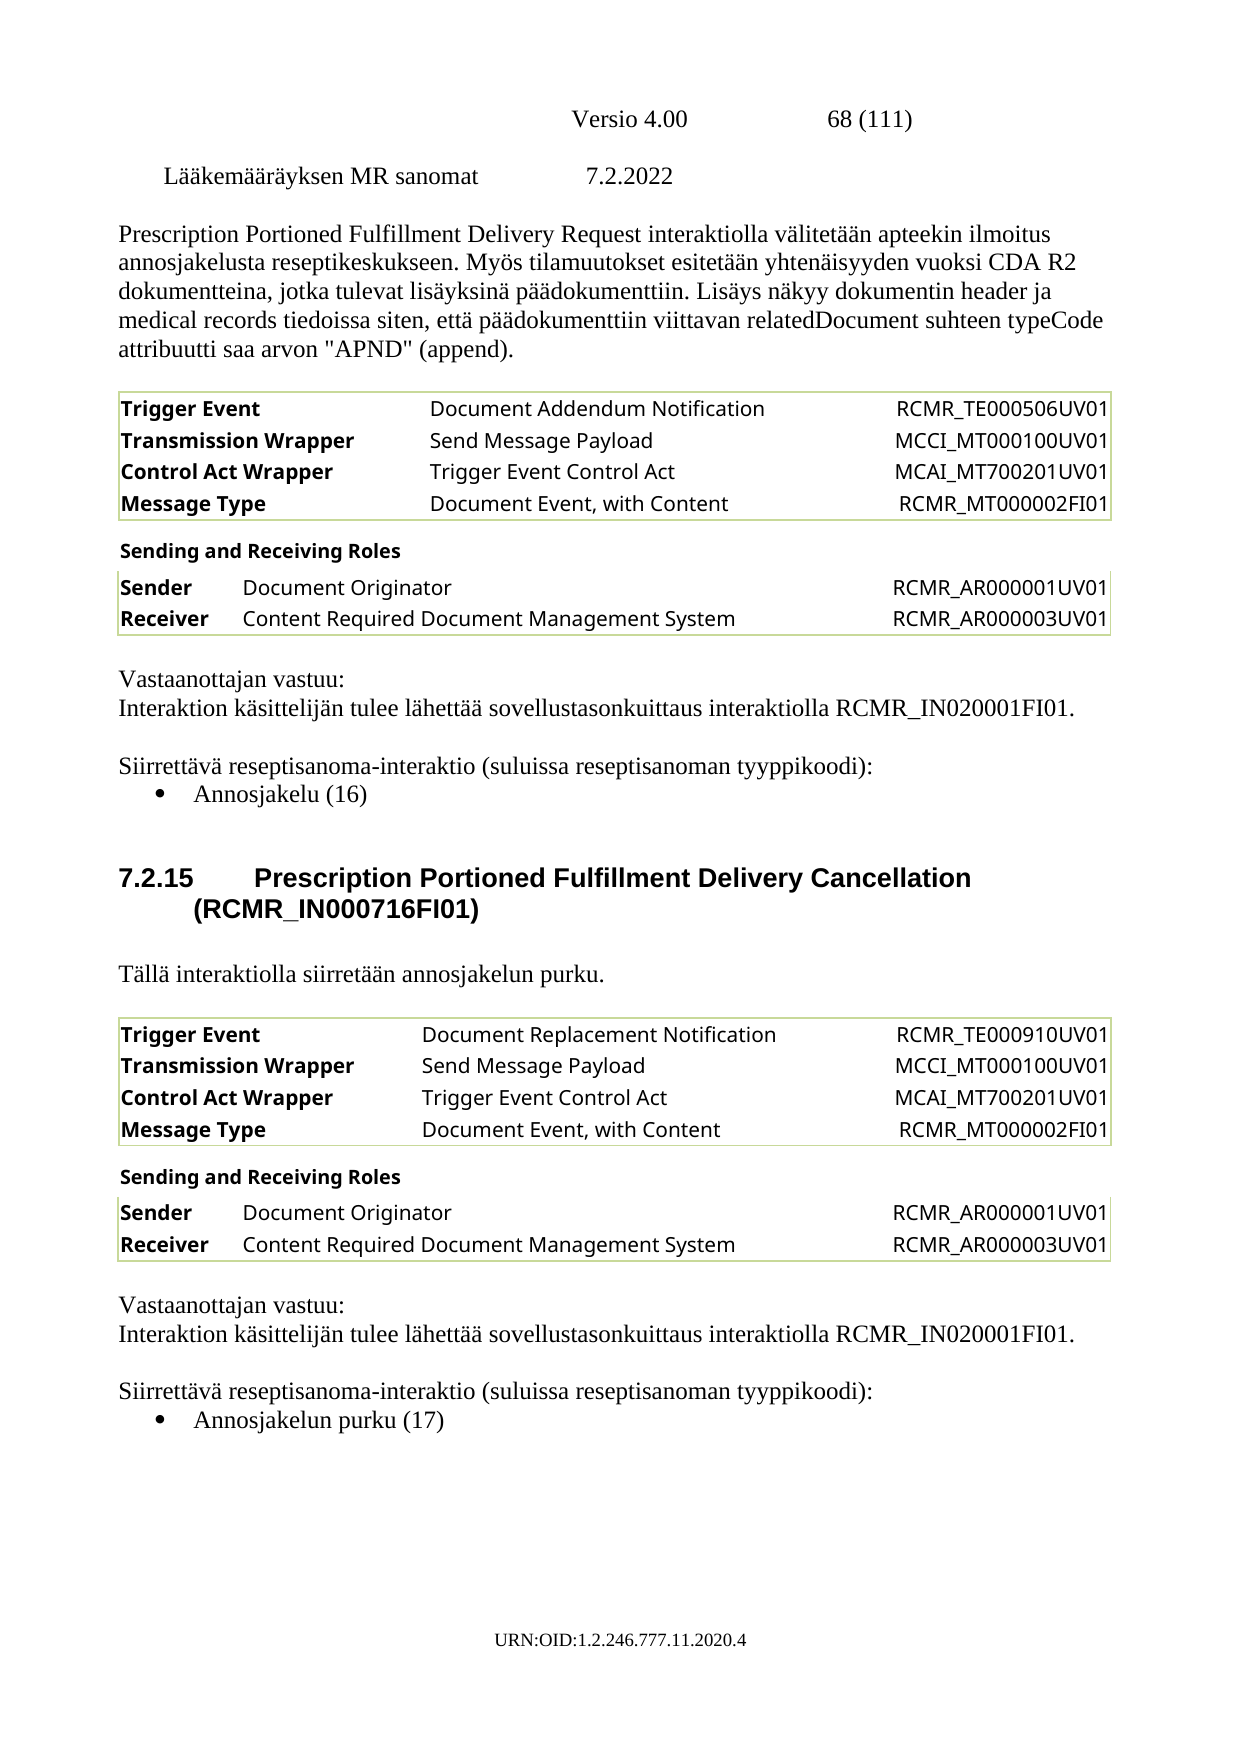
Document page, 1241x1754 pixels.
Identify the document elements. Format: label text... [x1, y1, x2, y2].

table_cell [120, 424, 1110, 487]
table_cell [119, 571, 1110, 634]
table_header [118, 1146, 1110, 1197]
text Prescription Portioned Fulfillment Delivery Request interaktiolla välitetään apteekin ilmoitus annosjakelusta reseptikeskukseen. Myös tilamuutokset esitetään yhtenäisyyden vuoksi CDA R2 dokumentteina, jotka tulevat lisäyksinä päädokumenttiin. Lisäys näkyy dokumentin header ja medical records tiedoissa siten, että päädokumenttiin viittavan relatedDocument suhteen typeCode attribuutti saa arvon "APND" (append). [118, 219, 1122, 362]
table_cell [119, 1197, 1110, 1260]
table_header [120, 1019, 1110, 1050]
list Annosjakelun purku (17) [156, 1405, 1122, 1434]
text Siirrettävä reseptisanoma-interaktio (suluissa reseptisanoman tyyppikoodi): [118, 751, 1122, 779]
subtitle Prescription Portioned Fulfillment Delivery Cancellation (RCMR_IN000716FI01) [118, 862, 1122, 924]
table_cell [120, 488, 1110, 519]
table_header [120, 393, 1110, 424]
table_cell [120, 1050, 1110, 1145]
text Interaktion käsittelijän tulee lähettää sovellustasonkuittaus interaktiolla RCMR_IN020001FI01. [118, 693, 1122, 722]
text Vastaanottajan vastuu: [118, 664, 1122, 693]
text Siirrettävä reseptisanoma-interaktio (suluissa reseptisanoman tyyppikoodi): [118, 1376, 1122, 1405]
text Interaktion käsittelijän tulee lähettää sovellustasonkuittaus interaktiolla RCMR_IN020001FI01. [118, 1319, 1122, 1348]
text Tällä interaktiolla siirretään annosjakelun purku. [118, 959, 1122, 988]
text Vastaanottajan vastuu: [118, 1290, 1122, 1319]
list Annosjakelu (16) [156, 779, 1122, 808]
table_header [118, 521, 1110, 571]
